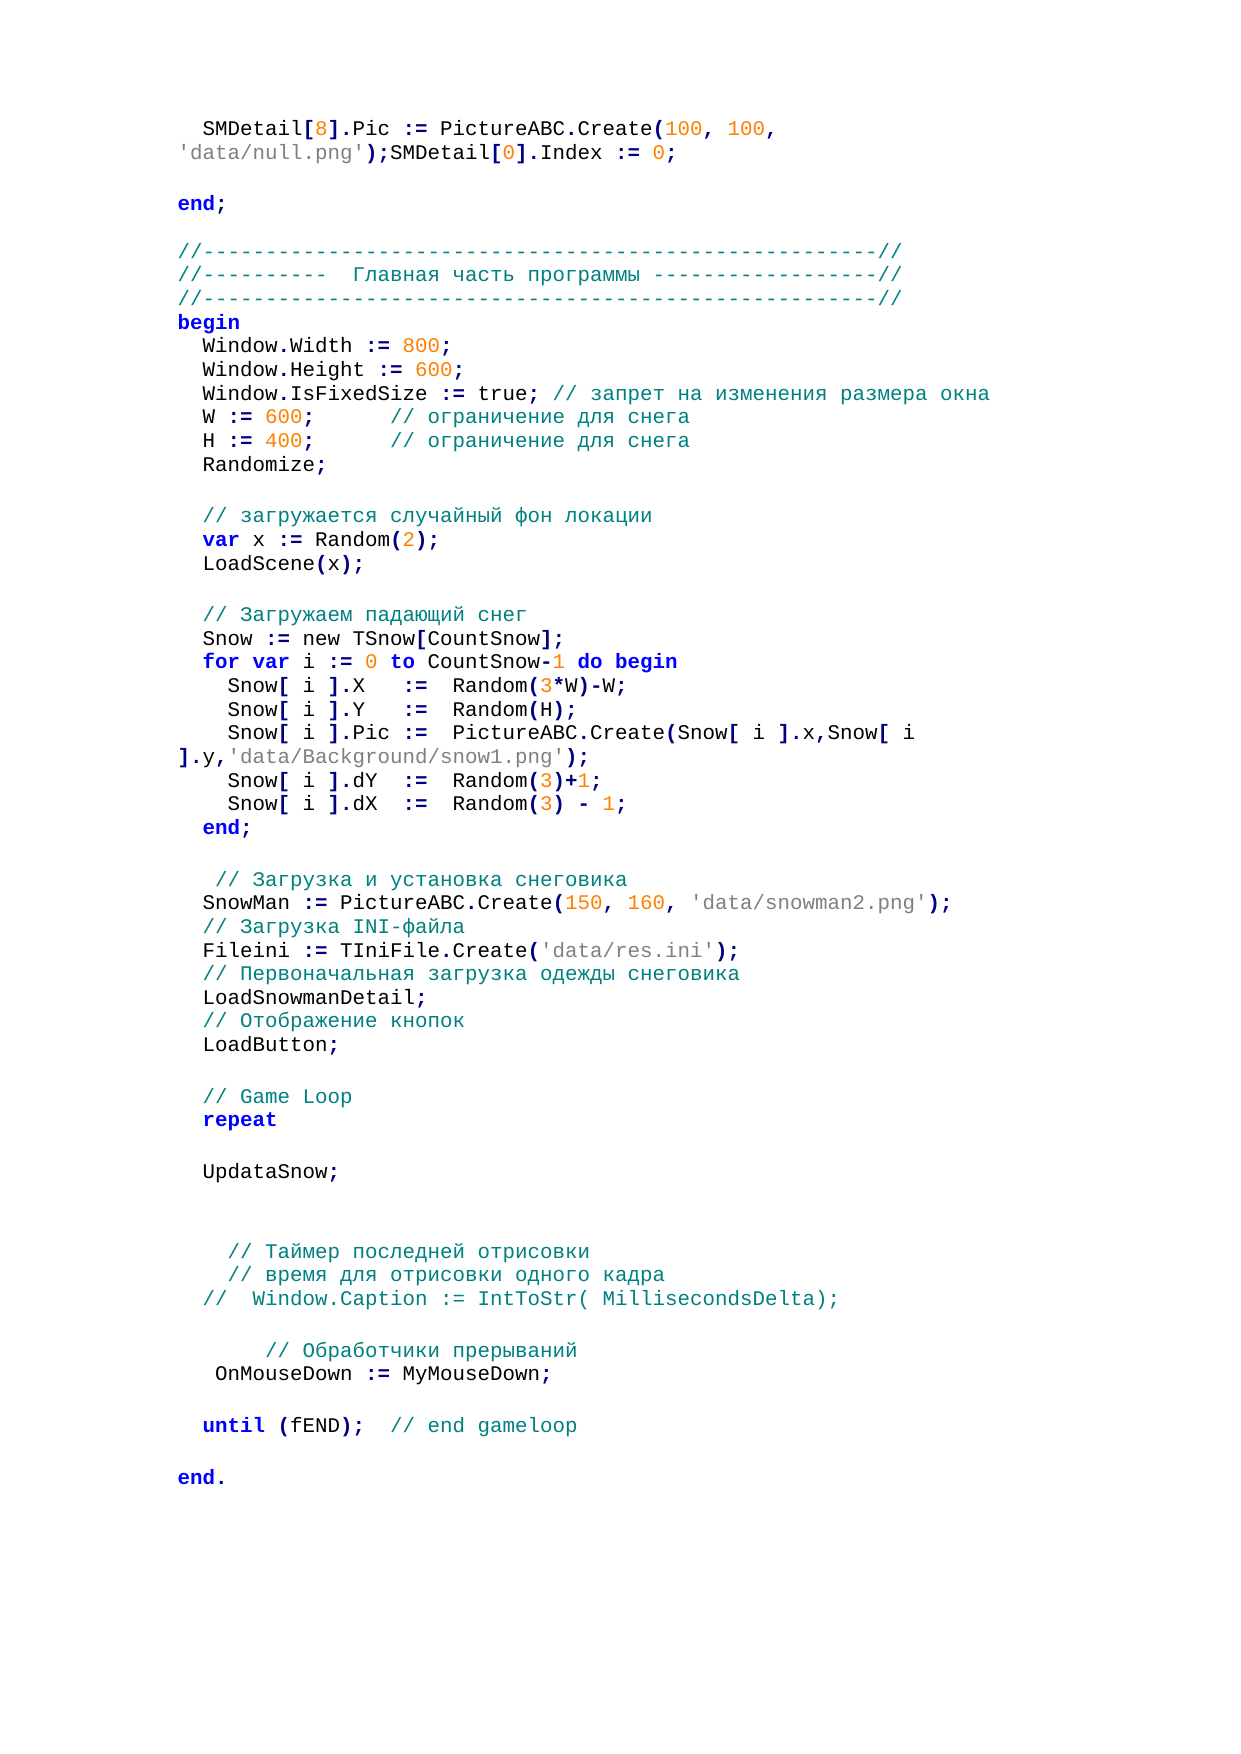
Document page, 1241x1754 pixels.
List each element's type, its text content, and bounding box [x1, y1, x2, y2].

text SnowMan := PictureABC.Create(150, 160, 'data/snowman2.png'); [177, 892, 1152, 916]
text end. [177, 1467, 1152, 1490]
text // Game Loop [177, 1086, 1152, 1109]
text OnMouseDown := MyMouseDown; [177, 1363, 1152, 1387]
text // Window.Caption := IntToStr( MillisecondsDelta); [177, 1288, 1152, 1312]
text W := 600; // ограничение для снега [177, 406, 1152, 430]
text Fileini := TIniFile.Create('data/res.ini'); [177, 939, 1152, 963]
text Snow[ i ].Pic := PictureABC.Create(Snow[ i ].x,Snow[ i ].y,'data/Background/snow1.png'); [177, 722, 1152, 770]
text // Первоначальная загрузка одежды снеговика [177, 963, 1152, 987]
text for var i := 0 to CountSnow-1 do begin [177, 651, 1152, 675]
text //------------------------------------------------------// [177, 288, 1152, 312]
text Window.Width := 800; [177, 335, 1152, 359]
text Snow[ i ].dX := Random(3) - 1; [177, 793, 1152, 817]
text SMDetail[8].Pic := PictureABC.Create(100, 100, 'data/null.png');SMDetail[0].Index := 0; [177, 118, 1152, 165]
text UpdataSnow; [177, 1161, 1152, 1185]
text Snow[ i ].Y := Random(H); [177, 699, 1152, 722]
text //---------- Главная часть программы ------------------// [177, 264, 1152, 288]
text // Загрузка INI-файла [177, 916, 1152, 939]
text // Загружаем падающий снег [177, 604, 1152, 628]
text Randomize; [177, 453, 1152, 477]
text // Обработчики прерываний [177, 1340, 1152, 1363]
text end; [177, 193, 1152, 217]
text LoadSnowmanDetail; [177, 987, 1152, 1011]
text Window.Height := 600; [177, 359, 1152, 383]
text Snow[ i ].X := Random(3*W)-W; [177, 675, 1152, 699]
text Snow[ i ].dY := Random(3)+1; [177, 770, 1152, 793]
text Window.IsFixedSize := true; // запрет на изменения размера окна [177, 383, 1152, 406]
text begin [177, 312, 1152, 335]
text repeat [177, 1109, 1152, 1133]
text LoadButton; [177, 1034, 1152, 1058]
text // Таймер последней отрисовки [177, 1241, 1152, 1264]
text Snow := new TSnow[CountSnow]; [177, 628, 1152, 651]
text LoadScene(x); [177, 552, 1152, 576]
text end; [177, 817, 1152, 841]
text // загружается случайный фон локации [177, 505, 1152, 529]
text //------------------------------------------------------// [177, 241, 1152, 264]
text H := 400; // ограничение для снега [177, 430, 1152, 453]
text until (fEND); // end gameloop [177, 1415, 1152, 1439]
text // время для отрисовки одного кадра [177, 1264, 1152, 1288]
text var x := Random(2); [177, 529, 1152, 552]
text // Отображение кнопок [177, 1011, 1152, 1034]
text // Загрузка и установка снеговика [177, 869, 1152, 892]
